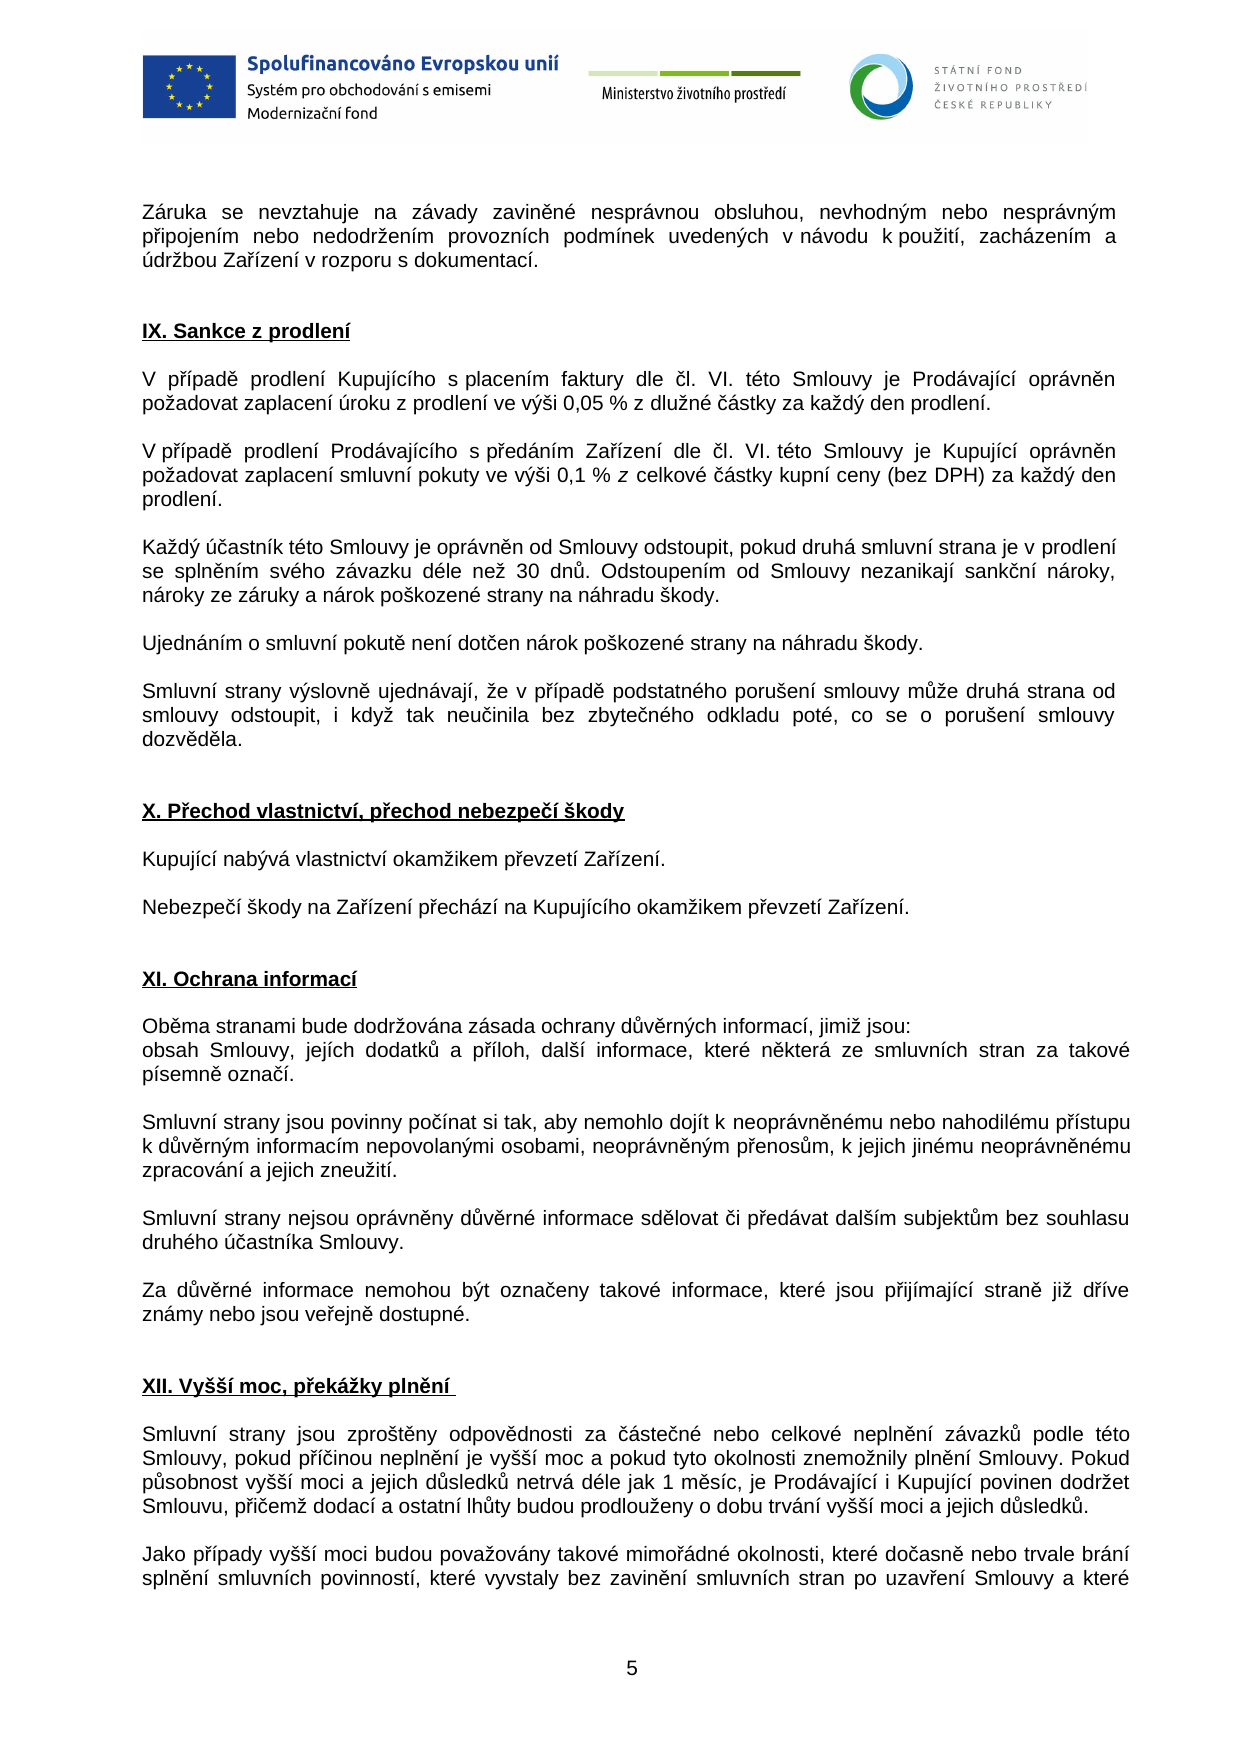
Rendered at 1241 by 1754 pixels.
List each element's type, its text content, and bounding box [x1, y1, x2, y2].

text Nebezpečí škody na Zařízení přechází na Kupujícího okamžikem převzetí Zařízení. [142, 894, 1131, 918]
text V případě prodlení Prodávajícího s předáním Zařízení dle čl. VI. této Smlouvy je Kupující oprávněn požadovat zaplacení smluvní pokuty ve výši 0,1 % z celkové částky kupní ceny (bez DPH) za každý den prodlení. [142, 439, 1117, 511]
text Za důvěrné informace nemohou být označeny takové informace, které jsou přijímající straně již dříve známy nebo jsou veřejně dostupné. [142, 1278, 1131, 1326]
text Smluvní strany výslovně ujednávají, že v případě podstatného porušení smlouvy může druhá strana od smlouvy odstoupit, i když tak neučinila bez zbytečného odkladu poté, co se o porušení smlouvy dozvěděla. [142, 679, 1117, 751]
text Záruka se nevztahuje na závady zaviněné nesprávnou obsluhou, nevhodným nebo nesprávným připojením nebo nedodržením provozních podmínek uvedených v návodu k použití, zacházením a údržbou Zařízení v rozporu s dokumentací. [142, 199, 1117, 271]
picture [141, 28, 1087, 145]
text Ujednáním o smluvní pokutě není dotčen nárok poškozené strany na náhradu škody. [142, 631, 1117, 655]
text XII. Vyšší moc, překážky plnění [142, 1374, 1122, 1398]
text Smluvní strany jsou povinny počínat si tak, aby nemohlo dojít k neoprávněnému nebo nahodilému přístupu k důvěrným informacím nepovolanými osobami, neoprávněným přenosům, k jejich jinému neoprávněnému zpracování a jejich zneužití. [142, 1110, 1131, 1182]
text Smluvní strany nejsou oprávněny důvěrné informace sdělovat či předávat dalším subjektům bez souhlasu druhého účastníka Smlouvy. [142, 1206, 1131, 1254]
text obsah Smlouvy, jejích dodatků a příloh, další informace, které některá ze smluvních stran za takové písemně označí. [142, 1038, 1131, 1086]
text XI. Ochrana informací [142, 966, 1122, 990]
text X. Přechod vlastnictví, přechod nebezpečí škody [142, 798, 1122, 822]
text Oběma stranami bude dodržována zásada ochrany důvěrných informací, jimiž jsou: [142, 1014, 1131, 1038]
text IX. Sankce z prodlení [142, 319, 1122, 343]
text Kupující nabývá vlastnictví okamžikem převzetí Zařízení. [142, 847, 1131, 871]
text Smluvní strany jsou zproštěny odpovědnosti za částečné nebo celkové neplnění závazků podle této Smlouvy, pokud příčinou neplnění je vyšší moc a pokud tyto okolnosti znemožnily plnění Smlouvy. Pokud působnost vyšší moci a jejich důsledků netrvá déle jak 1 měsíc, je Prodávající i Kupující povinen dodržet Smlouvu, přičemž dodací a ostatní lhůty budou prodlouženy o dobu trvání vyšší moci a jejich důsledků. [142, 1422, 1131, 1517]
text V případě prodlení Kupujícího s placením faktury dle čl. VI. této Smlouvy je Prodávající oprávněn požadovat zaplacení úroku z prodlení ve výši 0,05 % z dlužné částky za každý den prodlení. [142, 367, 1117, 415]
text Každý účastník této Smlouvy je oprávněn od Smlouvy odstoupit, pokud druhá smluvní strana je v prodlení se splněním svého závazku déle než 30 dnů. Odstoupením od Smlouvy nezanikají sankční nároky, nároky ze záruky a nárok poškozené strany na náhradu škody. [142, 535, 1117, 607]
